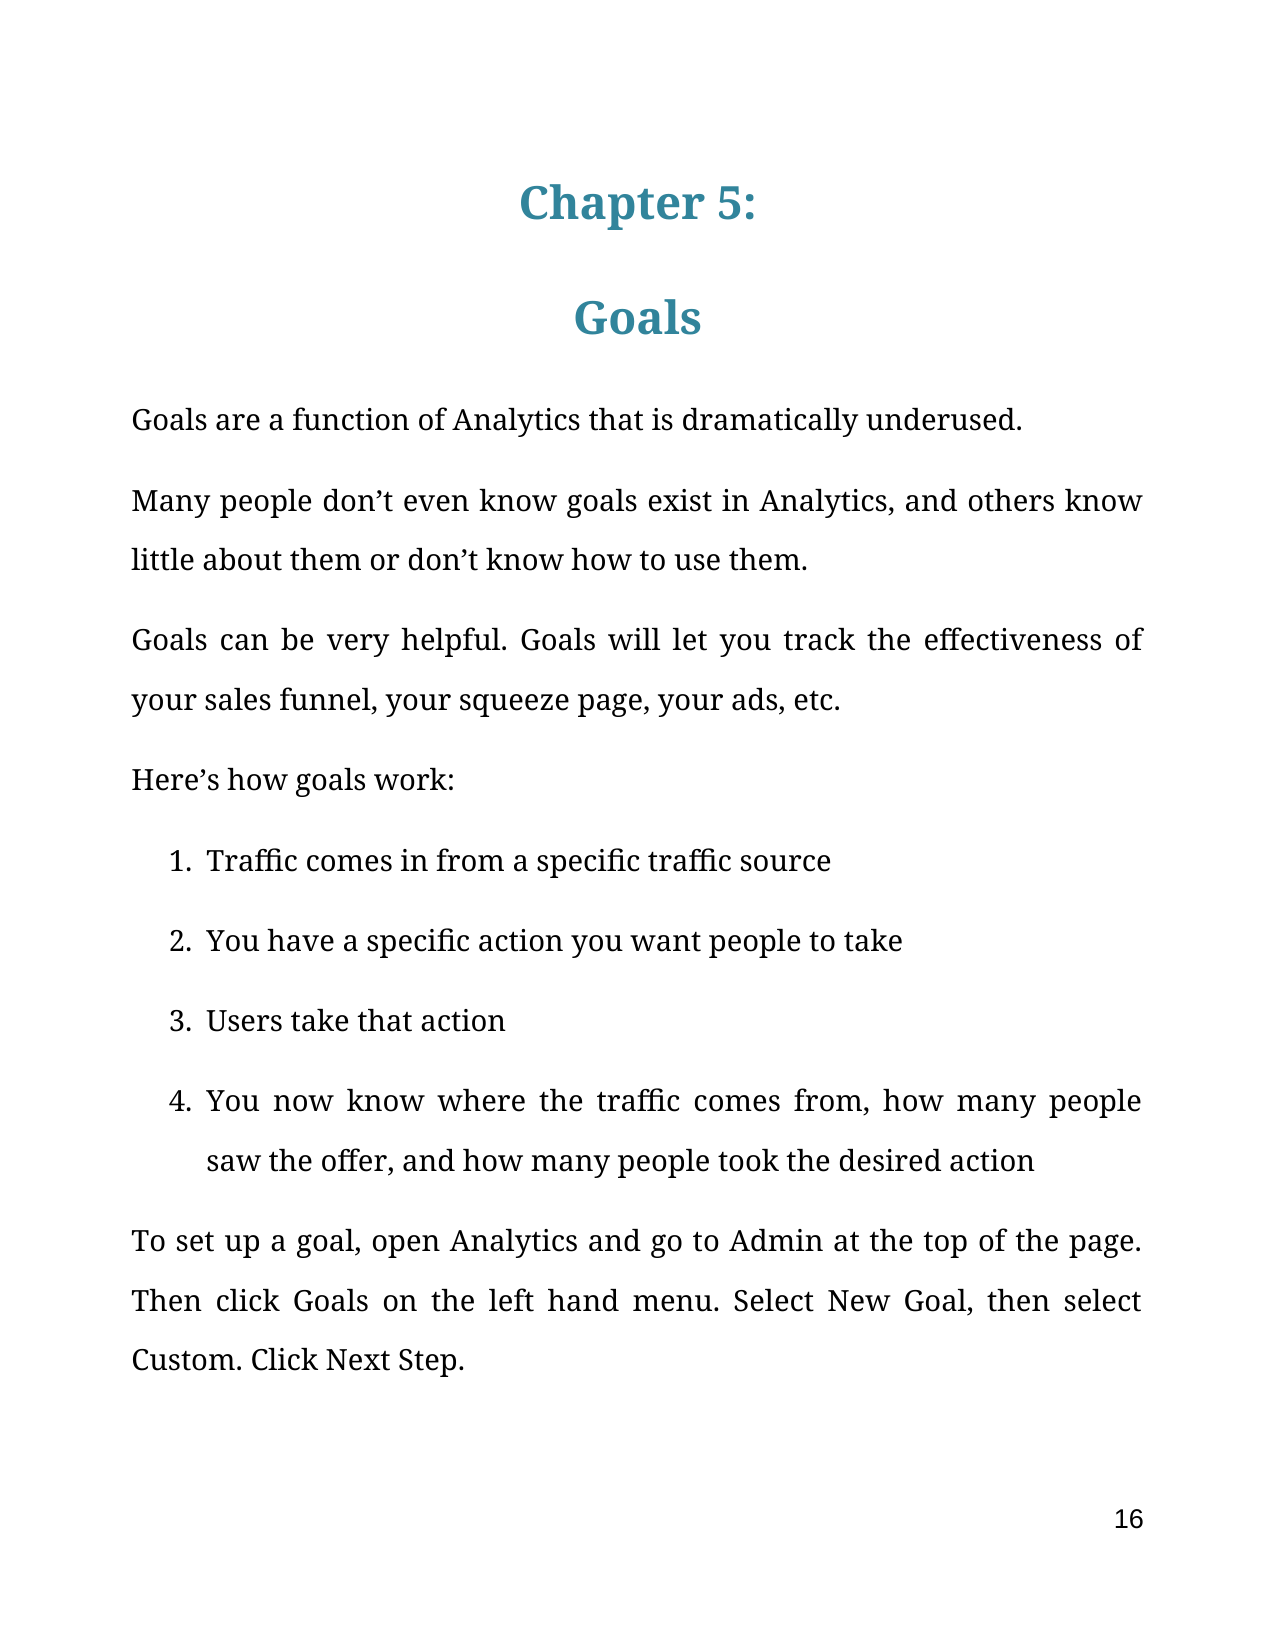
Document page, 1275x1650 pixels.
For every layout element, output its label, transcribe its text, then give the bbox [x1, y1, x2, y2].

list You have a specific action you want people to take [169, 920, 1144, 960]
text Goals [131, 285, 1144, 348]
text Many people don’t even know goals exist in Analytics, and others know little about them or don’t know how to use them. [131, 480, 1144, 579]
text Chapter 5: [131, 171, 1144, 233]
text Goals can be very helpful. Goals will let you track the effectiveness of your sales funnel, your squeeze page, your ads, etc. [131, 620, 1144, 719]
text To set up a goal, open Analytics and go to Admin at the top of the page. Then click Goals on the left hand menu. Select New Goal, then select Custom. Click Next Step. [131, 1221, 1144, 1379]
list Traffic comes in from a specific traffic source [169, 840, 1144, 879]
text Goals are a function of Analytics that is dramatically underused. [131, 399, 1144, 439]
text Here’s how goals work: [131, 759, 1144, 799]
list You now know where the traffic comes from, how many people saw the offer, and how many people took the desired action [169, 1081, 1144, 1180]
list Users take that action [169, 1000, 1144, 1040]
